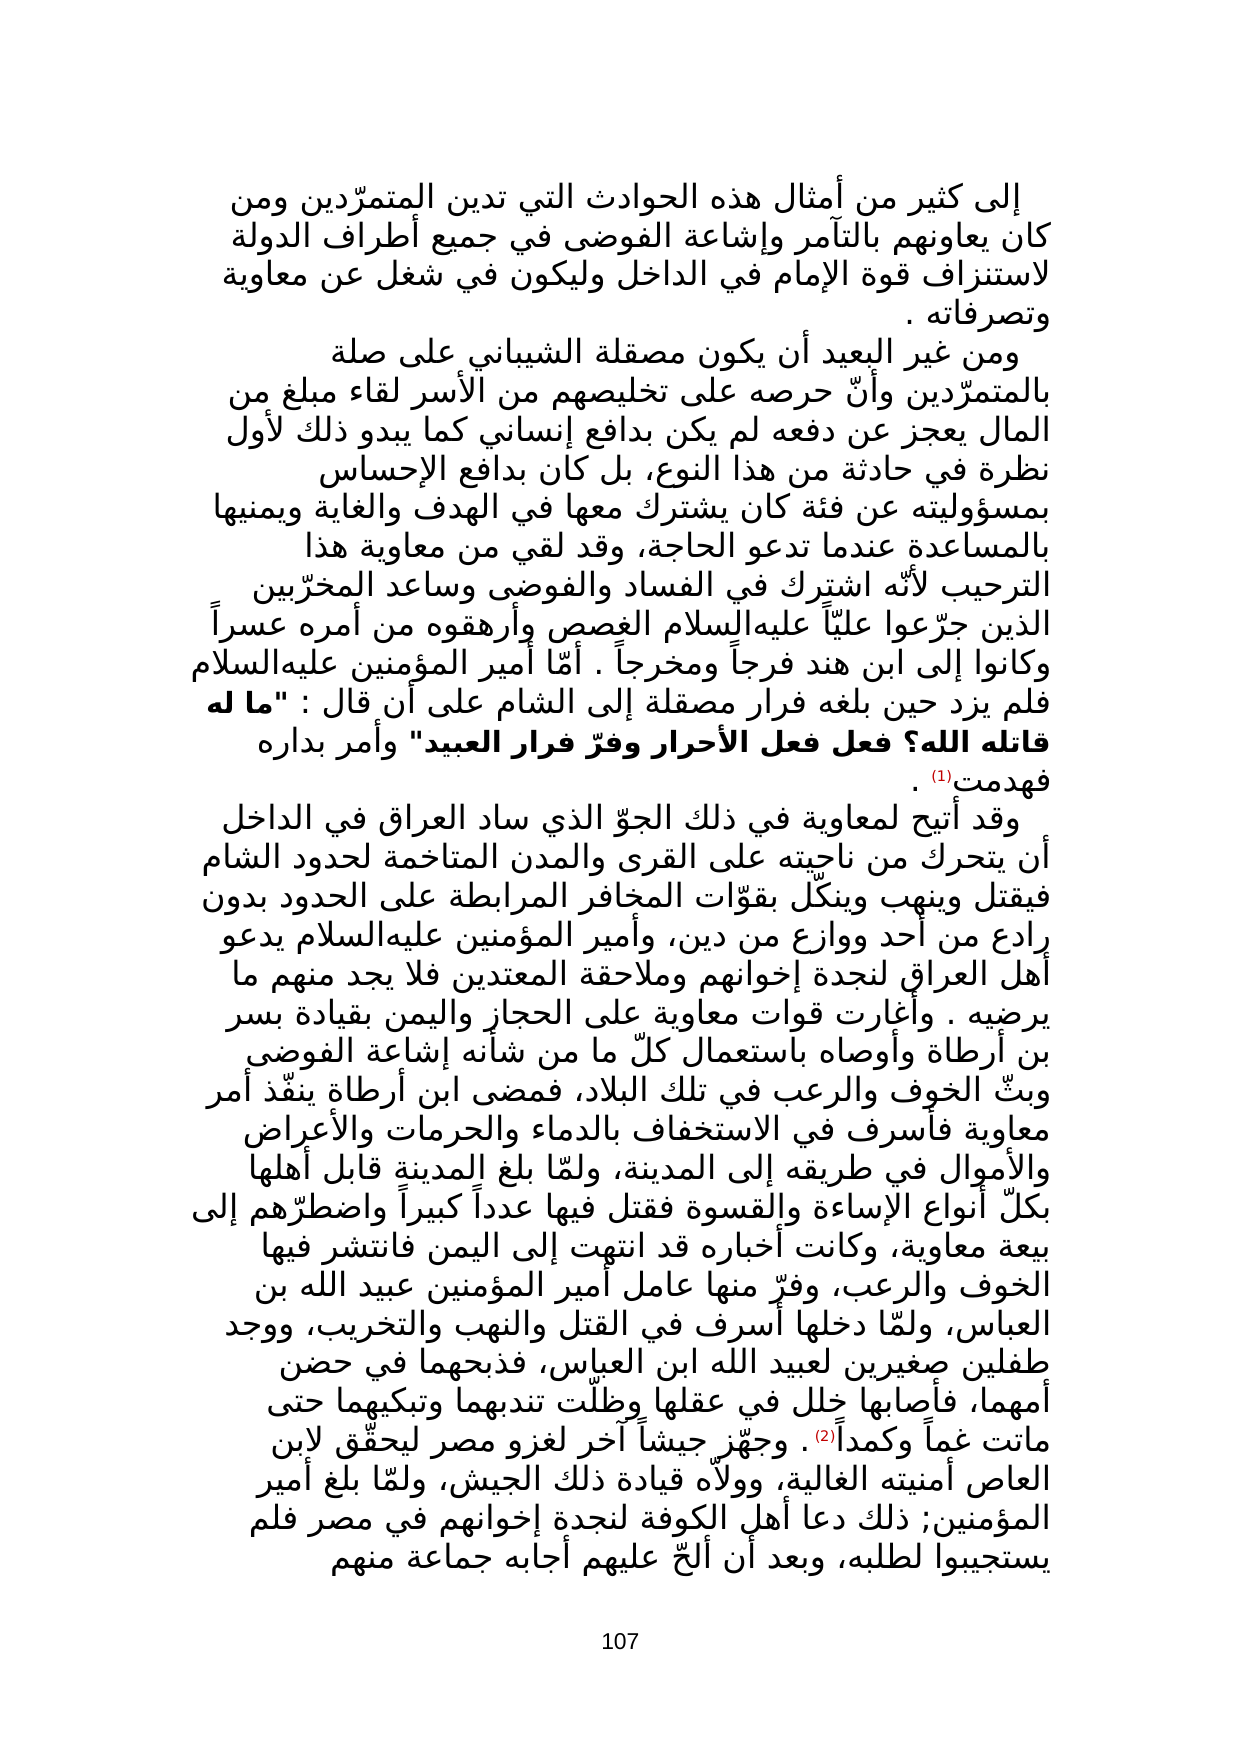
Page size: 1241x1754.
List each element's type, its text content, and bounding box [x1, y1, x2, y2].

text ومن غير البعيد أن يكون مصقلة الشيباني على صلة بالمتمرّدين وأنّ حرصه على تخليصهم من الأسر لقاء مبلغ من المال يعجز عن دفعه لم يكن بدافع إنساني كما يبدو ذلك لأول نظرة في حادثة من هذا النوع، بل كان بدافع الإحساس بمسؤوليته عن فئة كان يشترك معها في الهدف والغاية ويمنيها بالمساعدة عندما تدعو الحاجة، وقد لقي من معاوية هذا الترحيب لأنّه اشترك في الفساد والفوضى وساعد المخرّبين الذين جرّعوا عليّاً عليه‌السلام الغصص وأرهقوه من أمره عسراً وكانوا إلى ابن هند فرجاً ومخرجاً . أمّا أمير المؤمنين عليه‌السلام فلم يزد حين بلغه فرار مصقلة إلى الشام على أن قال : "ما له قاتله الله؟ فعل فعل الأحرار وفرّ فرار العبيد" وأمر بداره فهدمت(1) . [189, 333, 1051, 799]
text وقد أتيح لمعاوية في ذلك الجوّ الذي ساد العراق في الداخل أن يتحرك من ناحيته على القرى والمدن المتاخمة لحدود الشام فيقتل وينهب وينكّل بقوّات المخافر المرابطة على الحدود بدون رادع من أحد ووازع من دين، وأمير المؤمنين عليه‌السلام يدعو أهل العراق لنجدة إخوانهم وملاحقة المعتدين فلا يجد منهم ما يرضيه . وأغارت قوات معاوية على الحجاز واليمن بقيادة بسر بن أرطاة وأوصاه باستعمال كلّ ما من شأنه إشاعة الفوضى وبثّ الخوف والرعب في تلك البلاد، فمضى ابن أرطاة ينفّذ أمر معاوية فأسرف في الاستخفاف بالدماء والحرمات والأعراض والأموال في طريقه إلى المدينة، ولمّا بلغ المدينة قابل أهلها بكلّ أنواع الإساءة والقسوة فقتل فيها عدداً كبيراً واضطرّهم إلى بيعة معاوية، وكانت أخباره قد انتهت إلى اليمن فانتشر فيها الخوف والرعب، وفرّ منها عامل أمير المؤمنين عبيد الله بن العباس، ولمّا دخلها أسرف في القتل والنهب والتخريب، ووجد طفلين صغيرين لعبيد الله ابن العباس، فذبحهما في حضن أمهما، فأصابها خلل في عقلها وظلّت تندبهما وتبكيهما حتى ماتت غماً وكمداً(2) . وجهّز جيشاً آخر لغزو مصر ليحقّق لابن العاص أمنيته الغالية، وولاّه قيادة ذلك الجيش، ولمّا بلغ أمير المؤمنين; ذلك دعا أهل الكوفة لنجدة إخوانهم في مصر فلم يستجيبوا لطلبه، وبعد أن ألحّ عليهم أجابه جماعة منهم [189, 799, 1051, 1576]
text إلى كثير من أمثال هذه الحوادث التي تدين المتمرّدين ومن كان يعاونهم بالتآمر وإشاعة الفوضى في جميع أطراف الدولة لاستنزاف قوة الإمام في الداخل وليكون في شغل عن معاوية وتصرفاته . [189, 177, 1051, 333]
